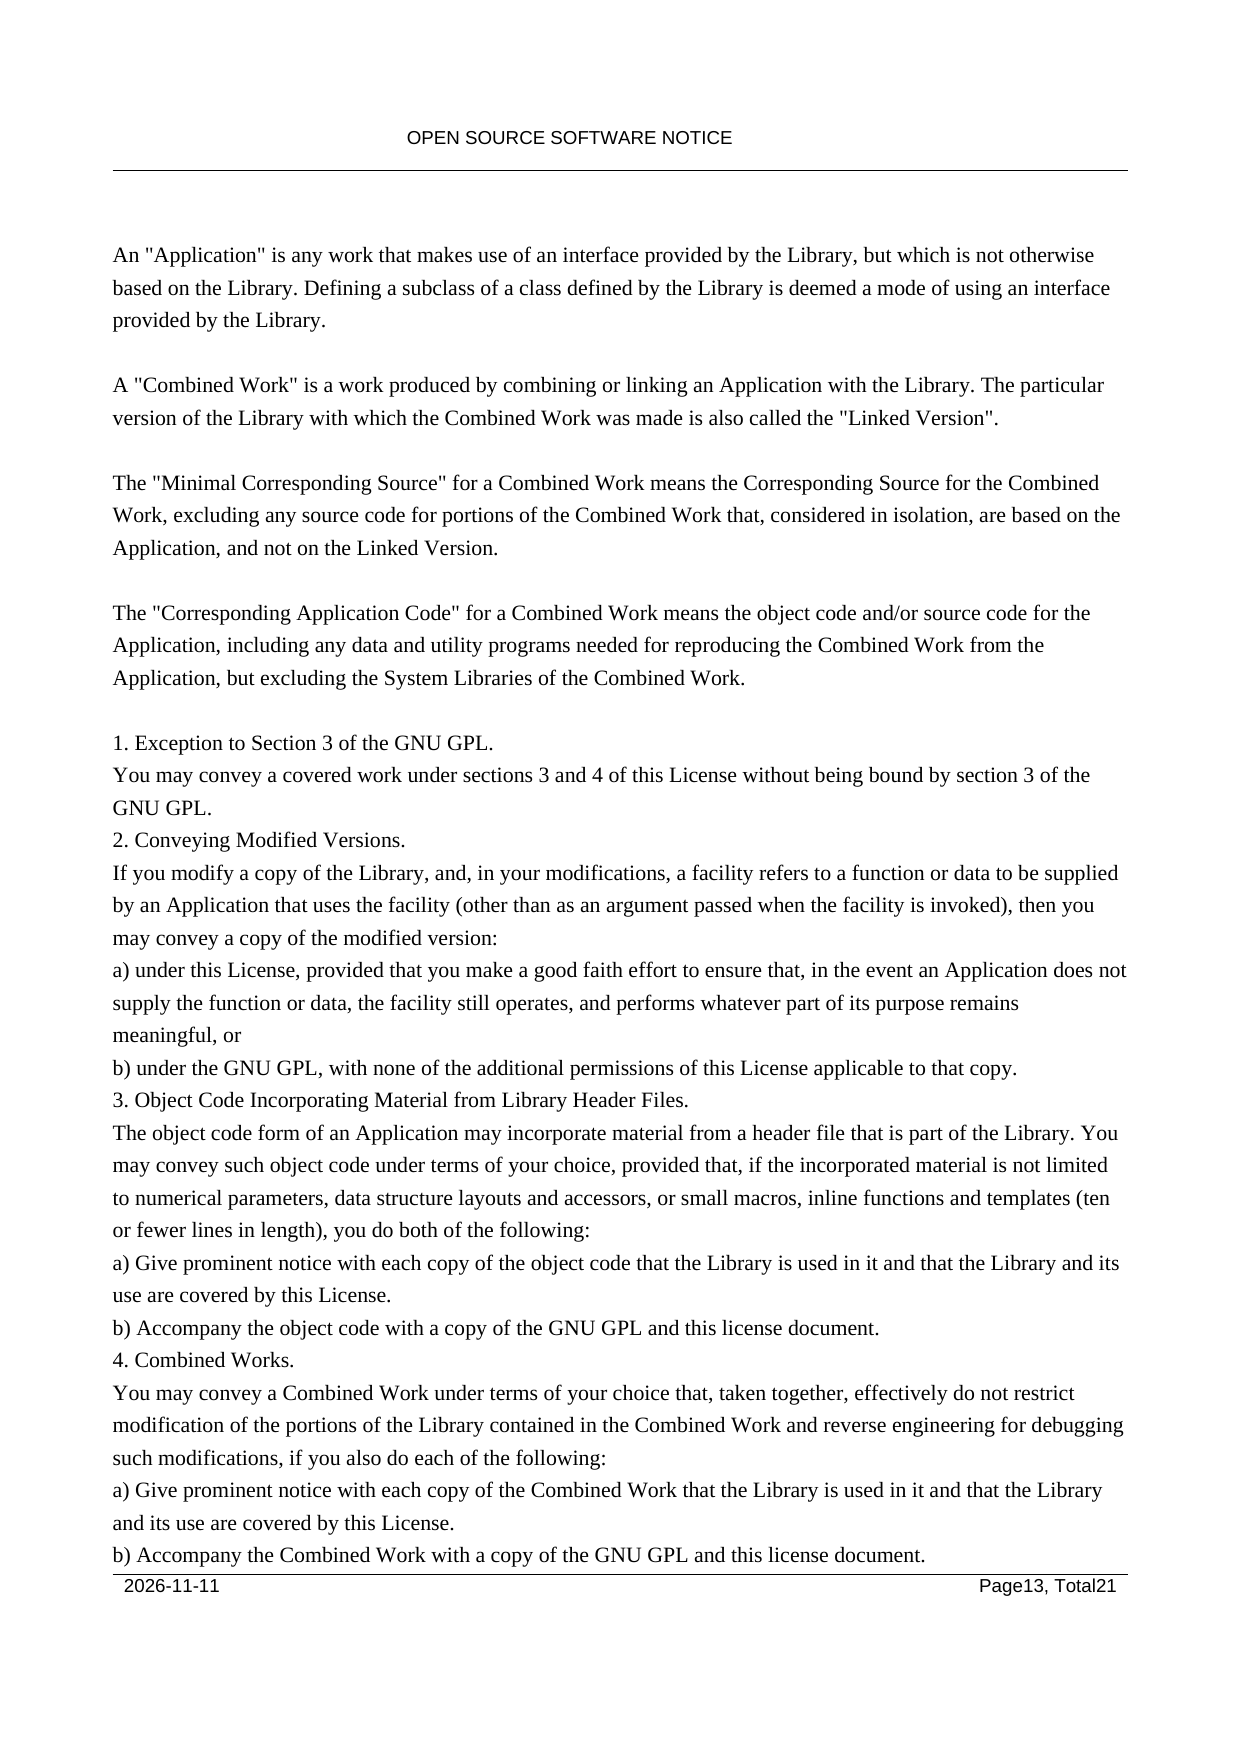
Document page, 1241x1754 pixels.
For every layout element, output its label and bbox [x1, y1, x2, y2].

text [112, 206, 1128, 1571]
